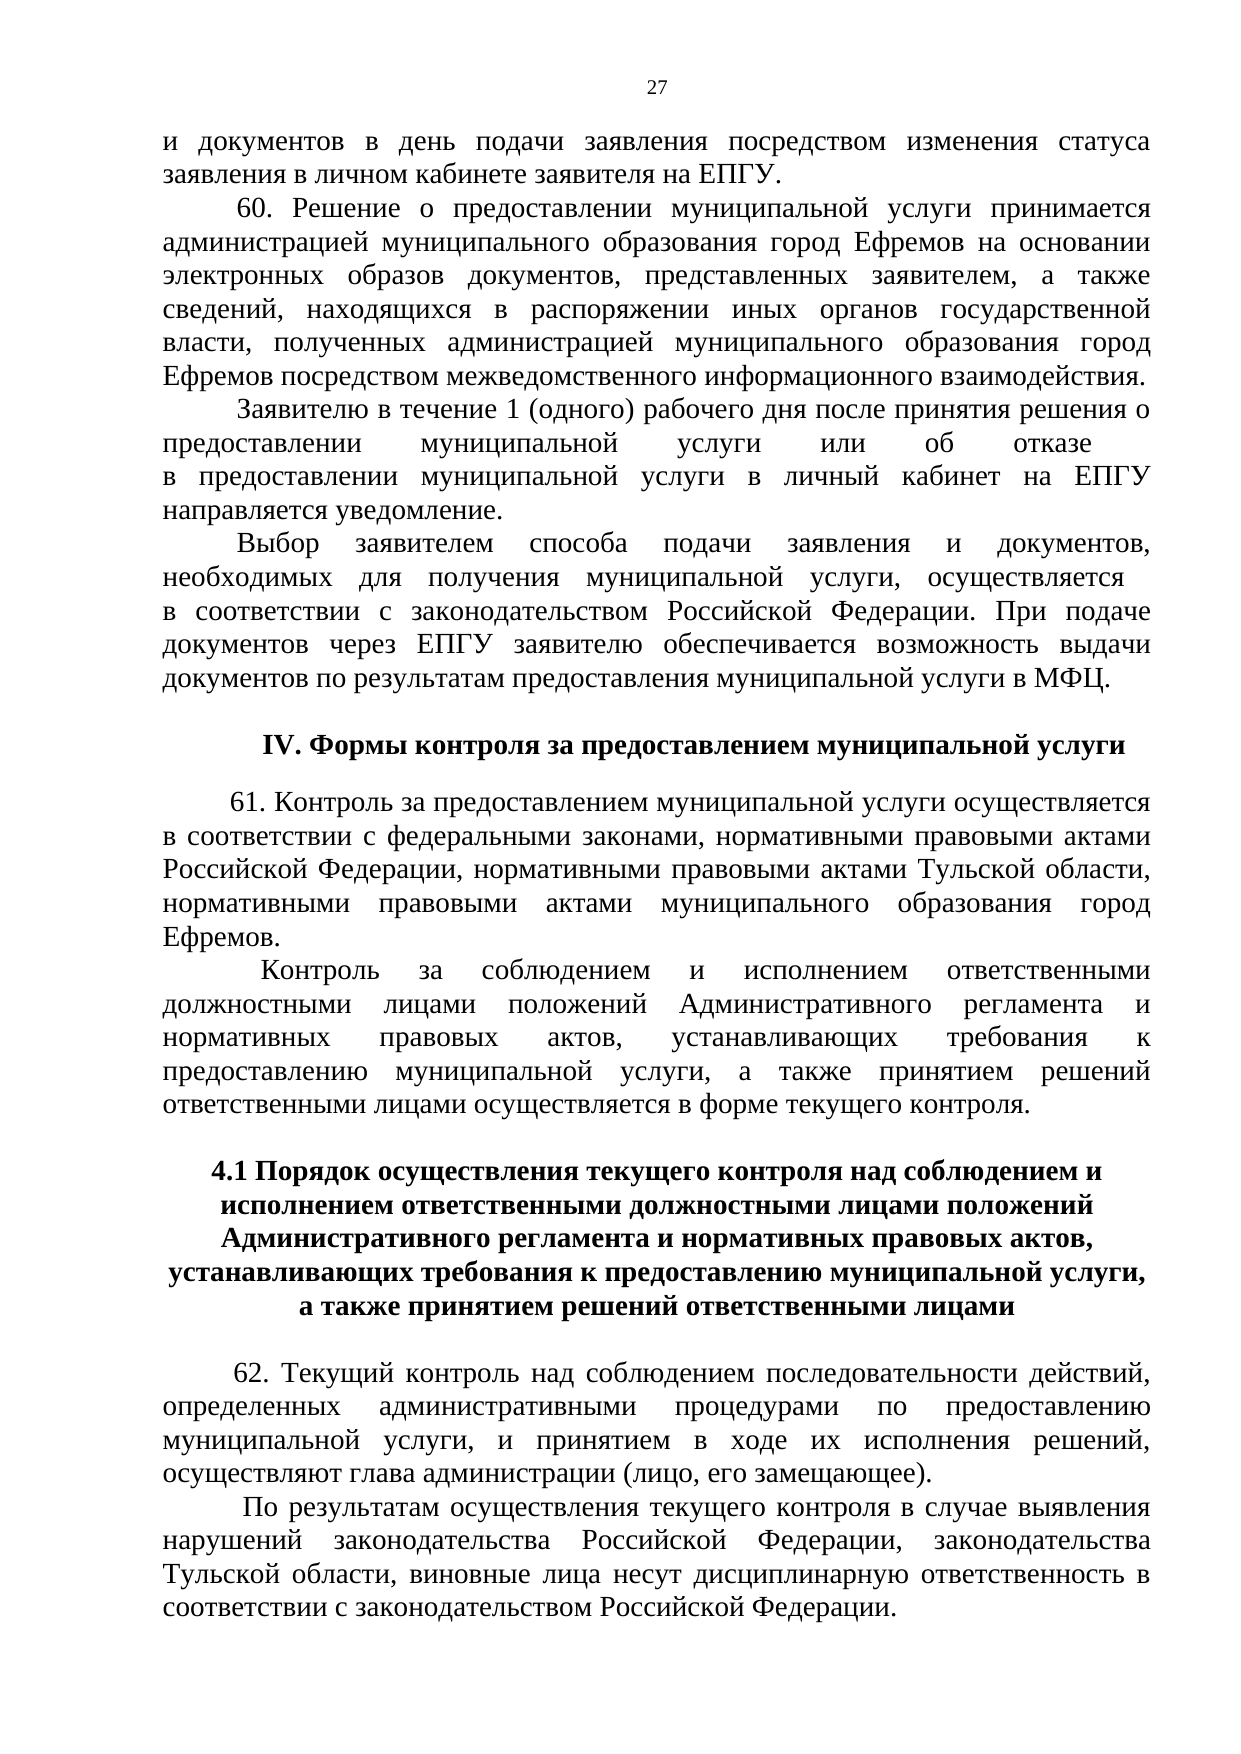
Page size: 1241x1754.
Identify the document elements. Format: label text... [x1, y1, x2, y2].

text 4.1 Порядок осуществления текущего контроля над соблюдением и исполнением ответственными должностными лицами положений Административного регламента и нормативных правовых актов, устанавливающих требования к предоставлению муниципальной услуги, а также принятием решений ответственными лицами [162, 1153, 1152, 1321]
text IV. Формы контроля за предоставлением муниципальной услуги [162, 727, 1152, 760]
text Контроль за соблюдением и исполнением ответственными должностными лицами положений Административного регламента и нормативных правовых актов, устанавливающих требования к предоставлению муниципальной услуги, а также принятием решений ответственными лицами осуществляется в форме текущего контроля. [162, 952, 1152, 1120]
text 61. Контроль за предоставлением муниципальной услуги осуществляется в соответствии с федеральными законами, нормативными правовыми актами Российской Федерации, нормативными правовыми актами Тульской области, нормативными правовыми актами муниципального образования город Ефремов. [162, 784, 1152, 952]
text 60. Решение о предоставлении муниципальной услуги принимается администрацией муниципального образования город Ефремов на основании электронных образов документов, представленных заявителем, а также сведений, находящихся в распоряжении иных органов государственной власти, полученных администрацией муниципального образования город Ефремов посредством межведомственного информационного взаимодействия. [162, 190, 1152, 391]
text 62. Текущий контроль над соблюдением последовательности действий, определенных административными процедурами по предоставлению муниципальной услуги, и принятием в ходе их исполнения решений, осуществляют глава администрации (лицо, его замещающее). [162, 1355, 1152, 1489]
text Выбор заявителем способа подачи заявления и документов, необходимых для получения муниципальной услуги, осуществляется в соответствии с законодательством Российской Федерации. При подаче документов через ЕПГУ заявителю обеспечивается возможность выдачи документов по результатам предоставления муниципальной услуги в МФЦ. [162, 526, 1152, 693]
text Заявителю в течение 1 (одного) рабочего дня после принятия решения о предоставлении муниципальной услуги или об отказе в предоставлении муниципальной услуги в личный кабинет на ЕПГУ направляется уведомление. [162, 391, 1152, 526]
text По результатам осуществления текущего контроля в случае выявления нарушений законодательства Российской Федерации, законодательства Тульской области, виновные лица несут дисциплинарную ответственность в соответствии с законодательством Российской Федерации. [162, 1489, 1152, 1623]
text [162, 123, 1152, 190]
